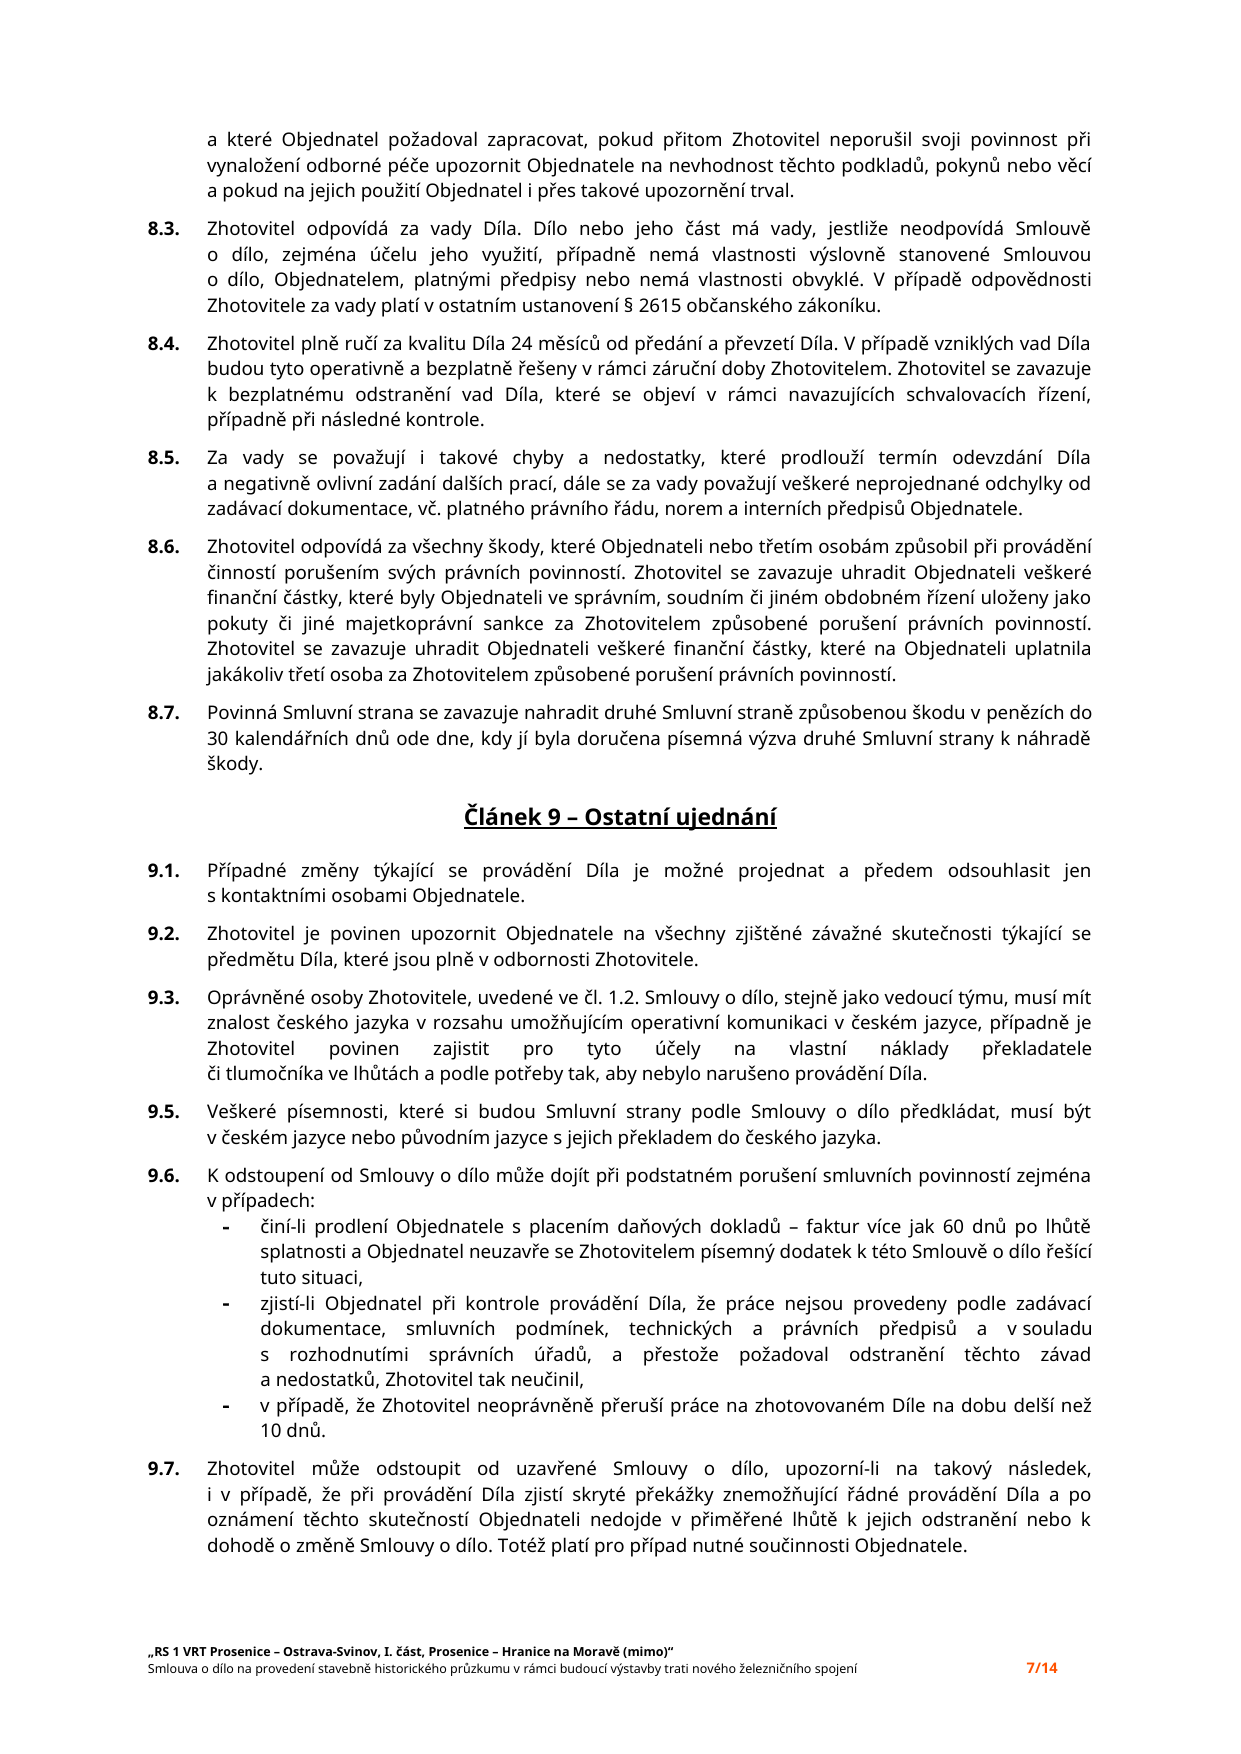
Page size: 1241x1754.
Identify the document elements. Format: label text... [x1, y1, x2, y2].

list zjistí-li Objednatel při kontrole provádění Díla, že práce nejsou provedeny podle zadávací dokumentace, smluvních podmínek, technických a právních předpisů a v souladu s rozhodnutími správních úřadů, a přestože požadoval odstranění těchto závad a nedostatků, Zhotovitel tak neučinil, [223, 1290, 1093, 1392]
text 9.3. Oprávněné osoby Zhotovitele, uvedené ve čl. 1.2. Smlouvy o dílo, stejně jako vedoucí týmu, musí mít znalost českého jazyka v rozsahu umožňujícím operativní komunikaci v českém jazyce, případně je Zhotovitel povinen zajistit pro tyto účely na vlastní náklady překladatele či tlumočníka ve lhůtách a podle potřeby tak, aby nebylo narušeno provádění Díla. [148, 984, 1092, 1086]
text 9.6. K odstoupení od Smlouvy o dílo může dojít při podstatném porušení smluvních povinností zejména v případech: [148, 1162, 1092, 1213]
list činí-li prodlení Objednatele s placením daňových dokladů – faktur více jak 60 dnů po lhůtě splatnosti a Objednatel neuzavře se Zhotovitelem písemný dodatek k této Smlouvě o dílo řešící tuto situaci, [223, 1213, 1093, 1290]
subtitle Povinná Smluvní strana se zavazuje nahradit druhé Smluvní straně způsobenou škodu v penězích do 30 kalendářních dnů ode dne, kdy jí byla doručena písemná výzva druhé Smluvní strany k náhradě škody. [148, 699, 1092, 776]
text 9.5. Veškeré písemnosti, které si budou Smluvní strany podle Smlouvy o dílo předkládat, musí být v českém jazyce nebo původním jazyce s jejich překladem do českého jazyka. [148, 1099, 1092, 1150]
subtitle Článek 9 – Ostatní ujednání [148, 801, 1092, 832]
text 8.5. Za vady se považují i takové chyby a nedostatky, které prodlouží termín odevzdání Díla a negativně ovlivní zadání dalších prací, dále se za vady považují veškeré neprojednané odchylky od zadávací dokumentace, vč. platného právního řádu, norem a interních předpisů Objednatele. [148, 444, 1092, 521]
text 9.2. Zhotovitel je povinen upozornit Objednatele na všechny zjištěné závažné skutečnosti týkající se předmětu Díla, které jsou plně v odbornosti Zhotovitele. [148, 921, 1092, 972]
subtitle Zhotovitel odpovídá za vady Díla. Dílo nebo jeho část má vady, jestliže neodpovídá Smlouvě o dílo, zejména účelu jeho využití, případně nemá vlastnosti výslovně stanovené Smlouvou o dílo, Objednatelem, platnými předpisy nebo nemá vlastnosti obvyklé. V případě odpovědnosti Zhotovitele za vady platí v ostatním ustanovení § 2615 občanského zákoníku. [148, 215, 1092, 317]
list v případě, že Zhotovitel neoprávněně přeruší práce na zhotovovaném Díle na dobu delší než 10 dnů. [223, 1392, 1092, 1443]
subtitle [148, 126, 1092, 203]
text 8.4. Zhotovitel plně ručí za kvalitu Díla 24 měsíců od předání a převzetí Díla. V případě vzniklých vad Díla budou tyto operativně a bezplatně řešeny v rámci záruční doby Zhotovitelem. Zhotovitel se zavazuje k bezplatnému odstranění vad Díla, které se objeví v rámci navazujících schvalovacích řízení, případně při následné kontrole. [148, 330, 1092, 432]
text 8.6. Zhotovitel odpovídá za všechny škody, které Objednateli nebo třetím osobám způsobil při provádění činností porušením svých právních povinností. Zhotovitel se zavazuje uhradit Objednateli veškeré finanční částky, které byly Objednateli ve správním, soudním či jiném obdobném řízení uloženy jako pokuty či jiné majetkoprávní sankce za Zhotovitelem způsobené porušení právních povinností. Zhotovitel se zavazuje uhradit Objednateli veškeré finanční částky, které na Objednateli uplatnila jakákoliv třetí osoba za Zhotovitelem způsobené porušení právních povinností. [148, 534, 1092, 687]
text 9.7. Zhotovitel může odstoupit od uzavřené Smlouvy o dílo, upozorní-li na takový následek, i v případě, že při provádění Díla zjistí skryté překážky znemožňující řádné provádění Díla a po oznámení těchto skutečností Objednateli nedojde v přiměřené lhůtě k jejich odstranění nebo k dohodě o změně Smlouvy o dílo. Totéž platí pro případ nutné součinnosti Objednatele. [148, 1456, 1092, 1558]
text 9.1. Případné změny týkající se provádění Díla je možné projednat a předem odsouhlasit jen s kontaktními osobami Objednatele. [148, 857, 1092, 908]
